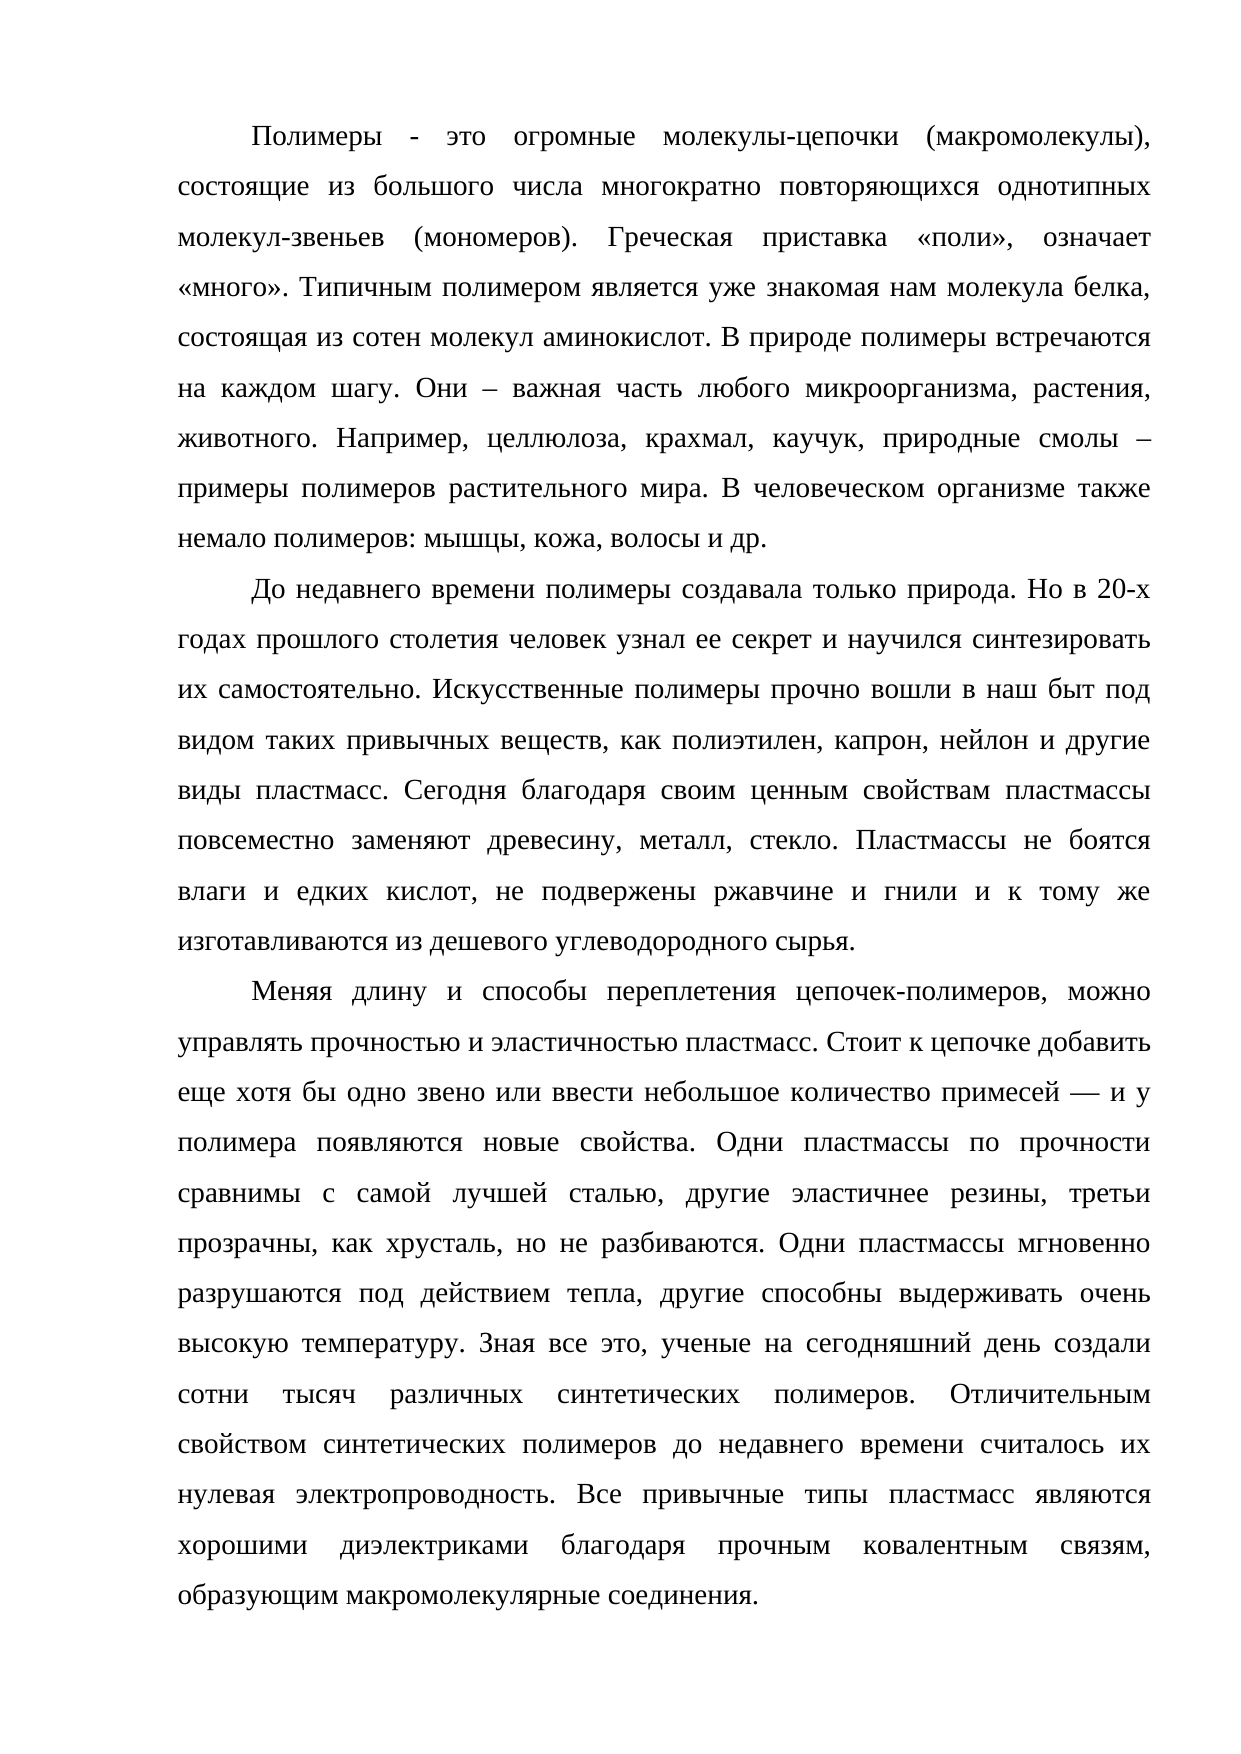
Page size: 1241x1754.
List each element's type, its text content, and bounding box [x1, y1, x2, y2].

text Меняя длину и способы переплетения цепочек-полимеров, можно управлять прочностью и эластичностью пластмасс. Стоит к цепочке добавить еще хотя бы одно звено или ввести небольшое количество примесей — и у полимера появляются новые свойства. Одни пластмассы по прочности сравнимы с самой лучшей сталью, другие эластичнее резины, третьи прозрачны, как хрусталь, но не разбиваются. Одни пластмассы мгновенно разрушаются под действием тепла, другие способны выдерживать очень высокую температуру. Зная все это, ученые на сегодняшний день создали сотни тысяч различных синтетических полимеров. Отличительным свойством синтетических полимеров до недавнего времени считалось их нулевая электропроводность. Все привычные типы пластмасс являются хорошими диэлектриками благодаря прочным ковалентным связям, образующим макромолекулярные соединения. [177, 973, 1152, 1611]
text Полимеры - это огромные молекулы-цепочки (макромолекулы), состоящие из большого числа многократно повторяющихся однотипных молекул-звеньев (мономеров). Греческая приставка «поли», означает «много». Типичным полимером является уже знакомая нам молекула белка, состоящая из сотен молекул аминокислот. В природе полимеры встречаются на каждом шагу. Они – важная часть любого микроорганизма, растения, животного. Например, целлюлоза, крахмал, каучук, природные смолы – примеры полимеров растительного мира. В человеческом организме также немало полимеров: мышцы, кожа, волосы и др. [177, 118, 1152, 554]
text До недавнего времени полимеры создавала только природа. Но в 20-х годах прошлого столетия человек узнал ее секрет и научился синтезировать их самостоятельно. Искусственные полимеры прочно вошли в наш быт под видом таких привычных веществ, как полиэтилен, капрон, нейлон и другие виды пластмасс. Сегодня благодаря своим ценным свойствам пластмассы повсеместно заменяют древесину, металл, стекло. Пластмассы не боятся влаги и едких кислот, не подвержены ржавчине и гнили и к тому же изготавливаются из дешевого углеводородного сырья. [177, 571, 1152, 957]
